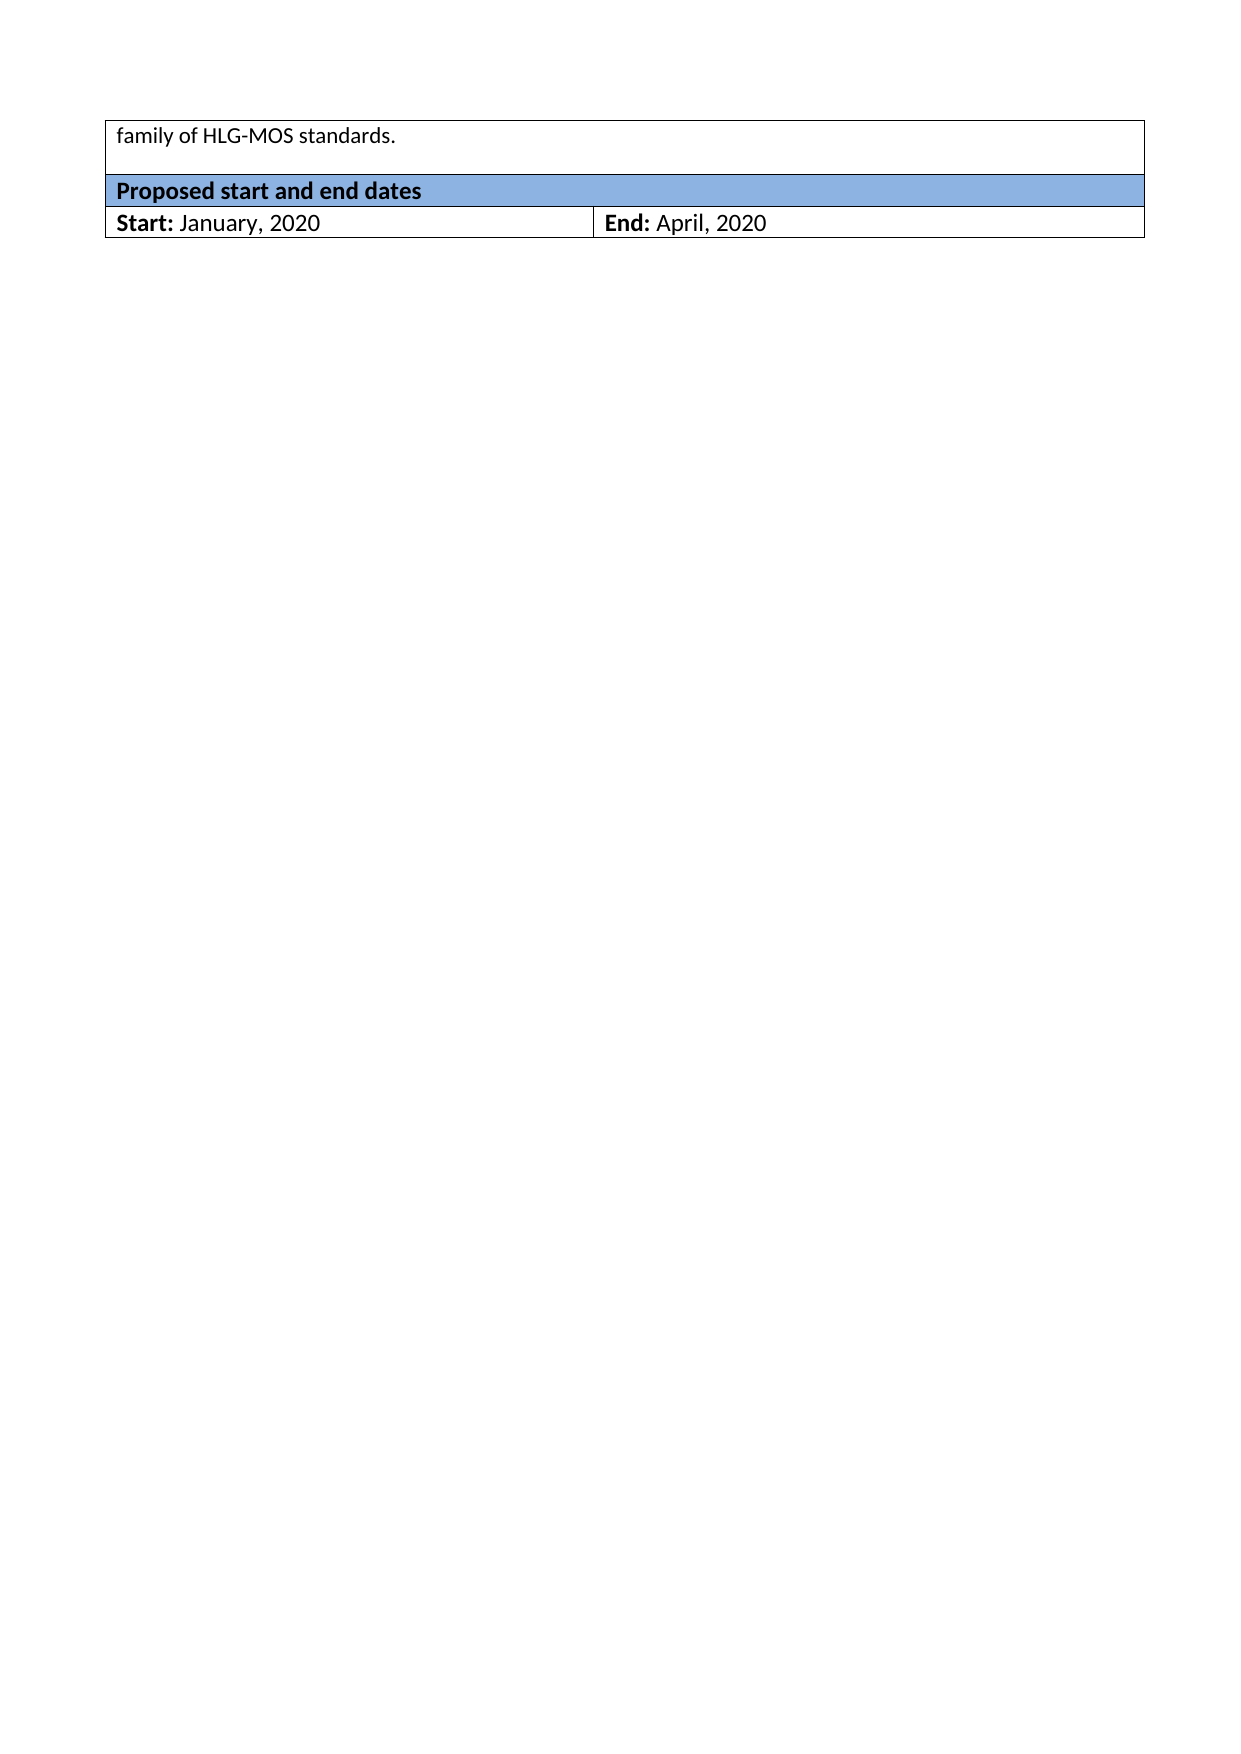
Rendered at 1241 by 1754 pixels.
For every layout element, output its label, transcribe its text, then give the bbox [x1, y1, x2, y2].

table_cell Start: January, 2020 [106, 207, 593, 237]
table_cell Proposed start and end dates [106, 175, 1144, 206]
table_cell End: April, 2020 [594, 207, 1144, 237]
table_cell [106, 121, 1144, 174]
